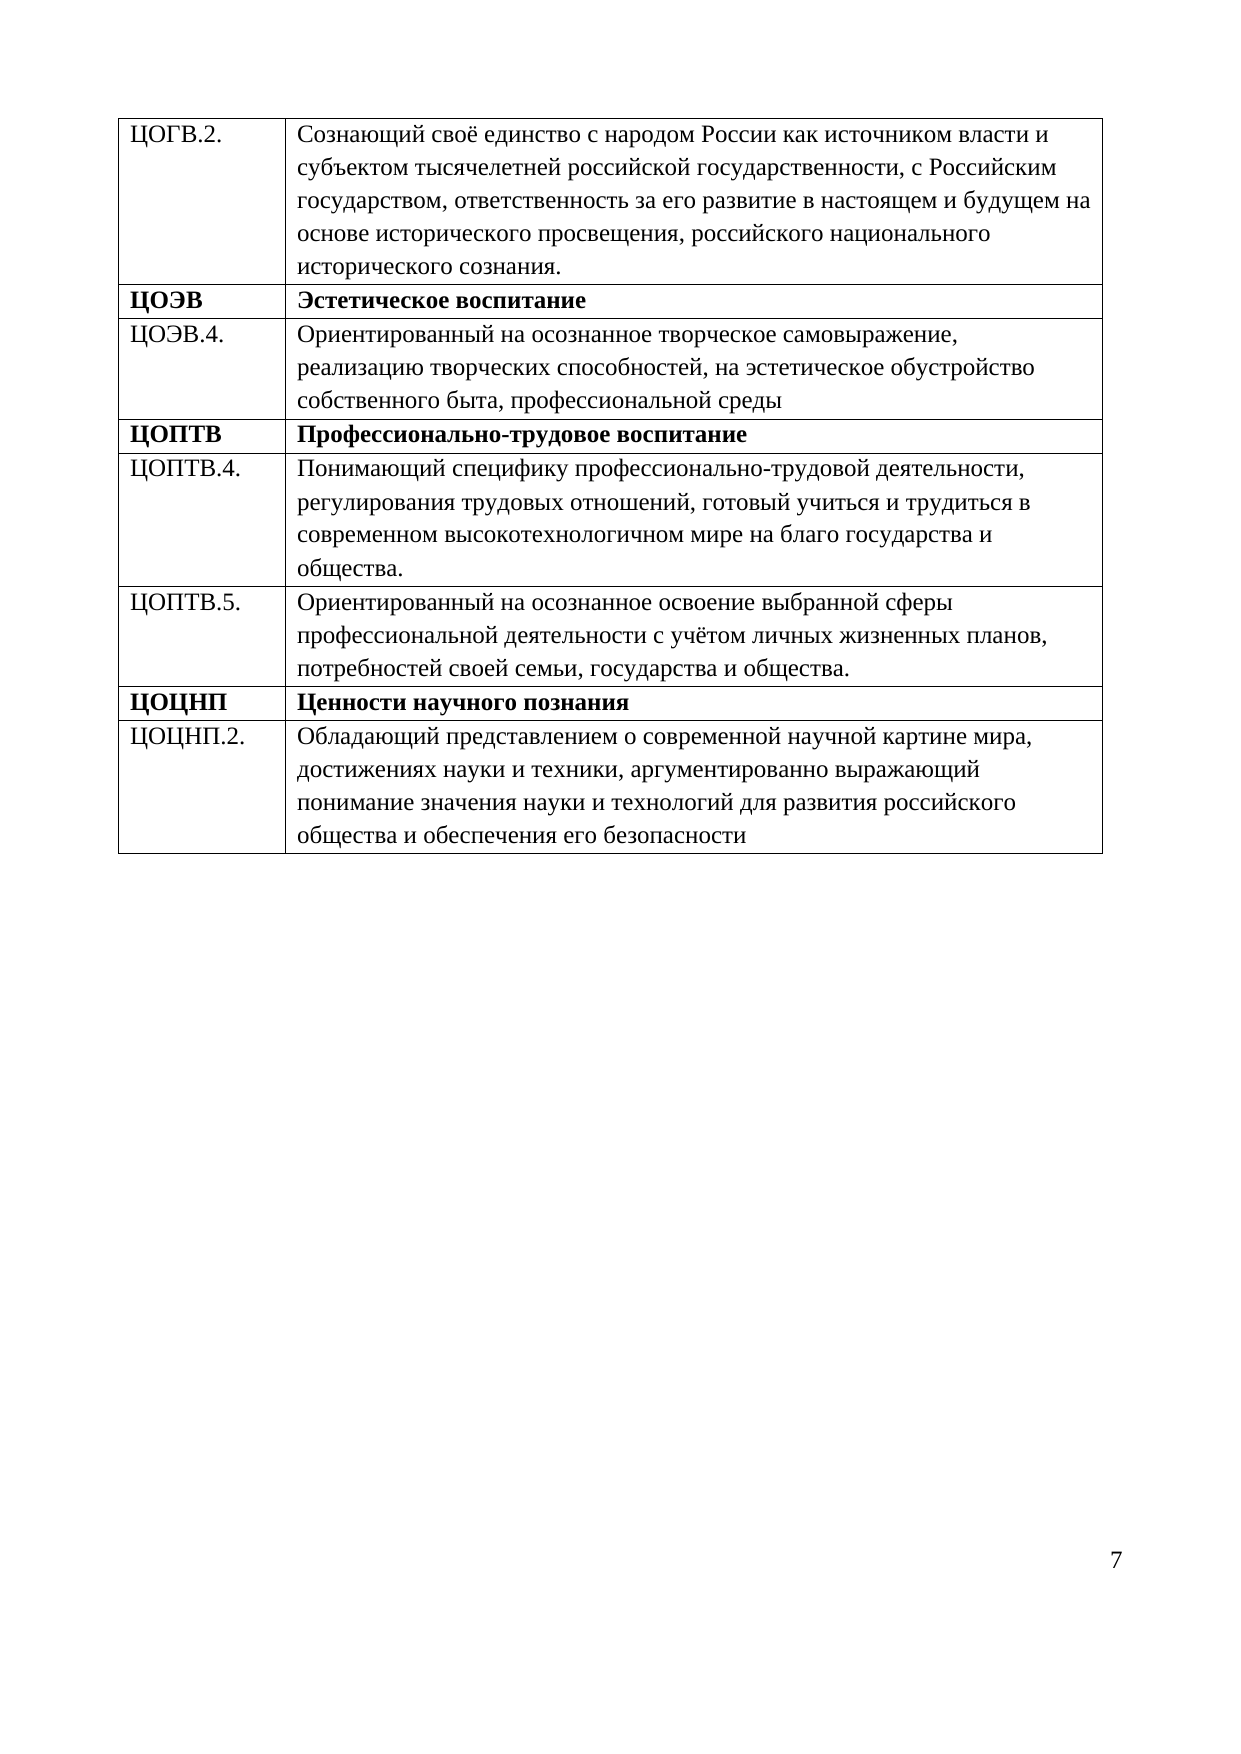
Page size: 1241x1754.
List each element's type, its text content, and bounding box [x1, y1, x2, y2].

table_cell Ориентированный на осознанное освоение выбранной сферы профессиональной деятельности с учётом личных жизненных планов, потребностей своей семьи, государства и общества. [286, 587, 1102, 686]
table_cell Профессионально-трудовое воспитание [286, 420, 1102, 452]
table_cell Ориентированный на осознанное творческое самовыражение, реализацию творческих способностей, на эстетическое обустройство собственного быта, профессиональной среды [286, 319, 1102, 418]
table_cell Сознающий своё единство с народом России как источником власти и субъектом тысячелетней российской государственности, с Российским государством, ответственность за его развитие в настоящем и будущем на основе исторического просвещения, российского национального исторического сознания. [286, 119, 1102, 284]
table_cell ЦОГВ.2. [119, 119, 285, 284]
table_cell Понимающий специфику профессионально-трудовой деятельности, регулирования трудовых отношений, готовый учиться и трудиться в современном высокотехнологичном мире на благо государства и общества. [286, 454, 1102, 586]
table_cell Обладающий представлением о современной научной картине мира, достижениях науки и техники, аргументированно выражающий понимание значения науки и технологий для развития российского общества и обеспечения его безопасности [286, 721, 1102, 853]
table_cell ЦОПТВ.5. [119, 587, 285, 686]
table_cell Эстетическое воспитание [286, 285, 1102, 318]
table_cell ЦОЦНП.2. [119, 721, 285, 853]
table_cell ЦОПТВ.4. [119, 454, 285, 586]
table_cell ЦОЦНП [119, 687, 285, 720]
table_cell Ценности научного познания [286, 687, 1102, 720]
table_cell ЦОЭВ [119, 285, 285, 318]
table_cell ЦОЭВ.4. [119, 319, 285, 418]
table_cell ЦОПТВ [119, 420, 285, 452]
